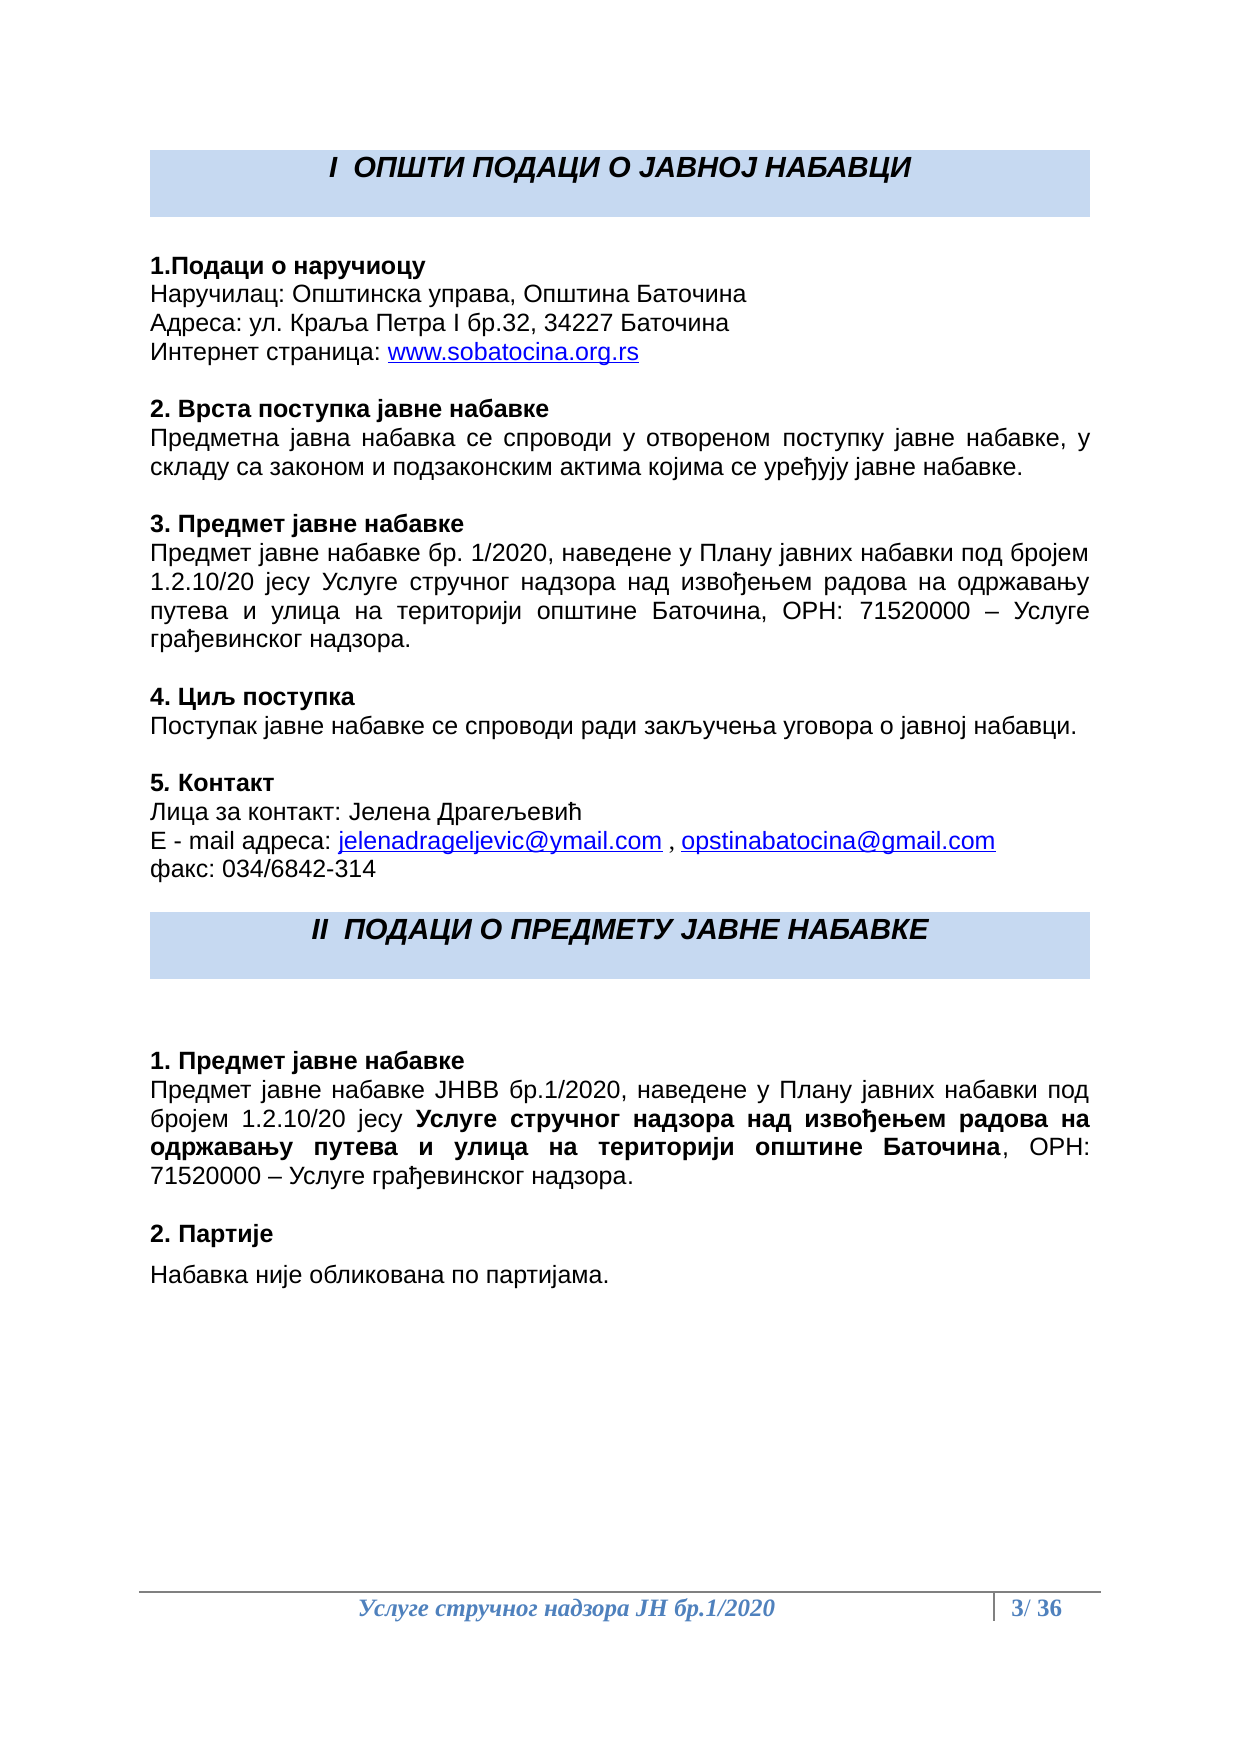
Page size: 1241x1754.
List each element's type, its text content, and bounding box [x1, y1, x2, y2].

text факс: 034/6842-314 [150, 854, 1090, 883]
text 2. Врста поступка јавне набавке [150, 394, 1090, 423]
text Интернет страница: www.sobatocina.org.rs [150, 337, 1090, 366]
text 3. Предмет јавне набавке [150, 509, 1090, 538]
text II ПОДАЦИ О ПРЕДМЕТУ ЈАВНЕ НАБАВКЕ [150, 912, 1090, 946]
text 1.Подаци о наручиоцу [150, 251, 1090, 279]
list Предмет јавне набавке [150, 1046, 1090, 1075]
text Адреса: ул. Краља Петра I бр.32, 34227 Баточина [150, 308, 1090, 337]
text Набавка није обликована по партијама. [150, 1260, 1090, 1289]
text Лица за контакт: Јелена Драгељевић [150, 797, 1090, 826]
text Е - mail адреса: jelenadrageljevic@ymail.com , opstinabatocina@gmail.com [150, 826, 1090, 854]
text Предмет јавне набавке ЈНВВ бр.1/2020, наведене у Плану јавних набавки под бројем 1.2.10/20 јесу Услуге стручног надзора над извођењем радова на одржавању путева и улица на територији општине Баточина, ОРН: 71520000 – Услуге грађевинског надзора. [150, 1075, 1090, 1190]
text 4. Циљ поступка [150, 682, 1090, 711]
text 5. Контакт [150, 768, 1090, 797]
text I ОПШТИ ПОДАЦИ О ЈАВНОЈ НАБАВЦИ [150, 150, 1090, 183]
text Поступак јавне набавке се спроводи ради закључења уговора о јавној набавци. [150, 711, 1090, 739]
text Предмет јавне набавке бр. 1/2020, наведене у Плану јавних набавки под бројем 1.2.10/20 јесу Услуге стручног надзора над извођењем радова на одржавању путева и улица на територији општине Баточина, ОРН: 71520000 – Услуге грађевинског надзора. [150, 538, 1090, 653]
text Наручилац: Општинска управа, Општина Баточина [150, 279, 1090, 308]
list Партије [150, 1219, 1090, 1247]
text Предметна јавна набавка се спроводи у отвореном поступку јавне набавке, у складу са законом и подзаконским актима којима се уређују јавне набавке. [150, 423, 1090, 481]
